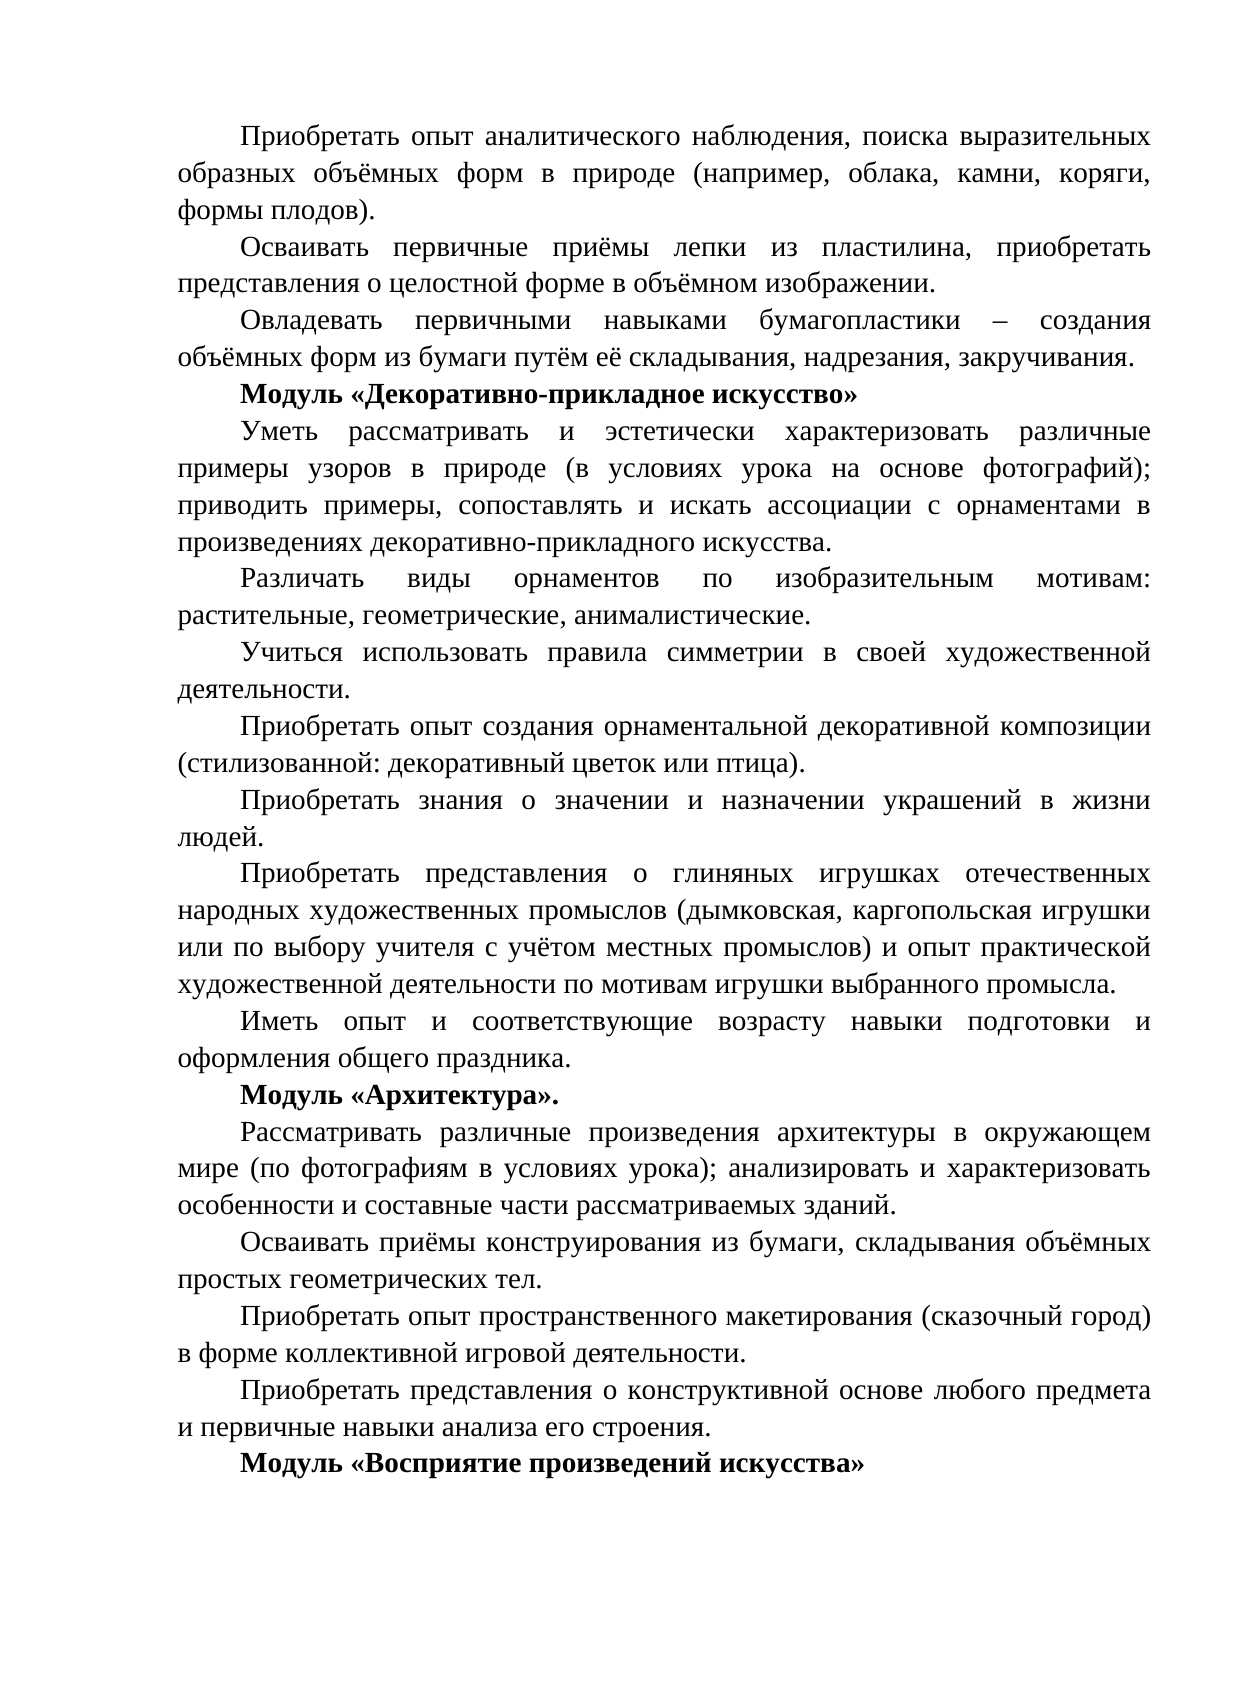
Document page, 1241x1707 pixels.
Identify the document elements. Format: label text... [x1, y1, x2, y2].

text Учиться использовать правила симметрии в своей художественной деятельности. [177, 634, 1152, 705]
text Приобретать знания о значении и назначении украшений в жизни людей. [177, 782, 1152, 852]
text Иметь опыт и соответствующие возрасту навыки подготовки и оформления общего праздника. [177, 1003, 1152, 1073]
text Модуль «Архитектура». [177, 1077, 1152, 1110]
text Приобретать представления о глиняных игрушках отечественных народных художественных промыслов (дымковская, каргопольская игрушки или по выбору учителя с учётом местных промыслов) и опыт практической художественной деятельности по мотивам игрушки выбранного промысла. [177, 856, 1152, 1000]
text Модуль «Декоративно-прикладное искусство» [177, 376, 1152, 410]
text Приобретать представления о конструктивной основе любого предмета и первичные навыки анализа его строения. [177, 1372, 1152, 1442]
text Рассматривать различные произведения архитектуры в окружающем мире (по фотографиям в условиях урока); анализировать и характеризовать особенности и составные части рассматриваемых зданий. [177, 1114, 1152, 1221]
text Овладевать первичными навыками бумагопластики – создания объёмных форм из бумаги путём её складывания, надрезания, закручивания. [177, 302, 1152, 373]
text Осваивать первичные приёмы лепки из пластилина, приобретать представления о целостной форме в объёмном изображении. [177, 229, 1152, 299]
text Приобретать опыт создания орнаментальной декоративной композиции (стилизованной: декоративный цветок или птица). [177, 708, 1152, 778]
text Приобретать опыт аналитического наблюдения, поиска выразительных образных объёмных форм в природе (например, облака, камни, коряги, формы плодов). [177, 118, 1152, 225]
text Уметь рассматривать и эстетически характеризовать различные примеры узоров в природе (в условиях урока на основе фотографий); приводить примеры, сопоставлять и искать ассоциации с орнаментами в произведениях декоративно-прикладного искусства. [177, 413, 1152, 557]
text Осваивать приёмы конструирования из бумаги, складывания объёмных простых геометрических тел. [177, 1224, 1152, 1295]
text Модуль «Восприятие произведений искусства» [177, 1446, 1152, 1479]
text Приобретать опыт пространственного макетирования (сказочный город) в форме коллективной игровой деятельности. [177, 1298, 1152, 1368]
text Различать виды орнаментов по изобразительным мотивам: растительные, геометрические, анималистические. [177, 561, 1152, 631]
